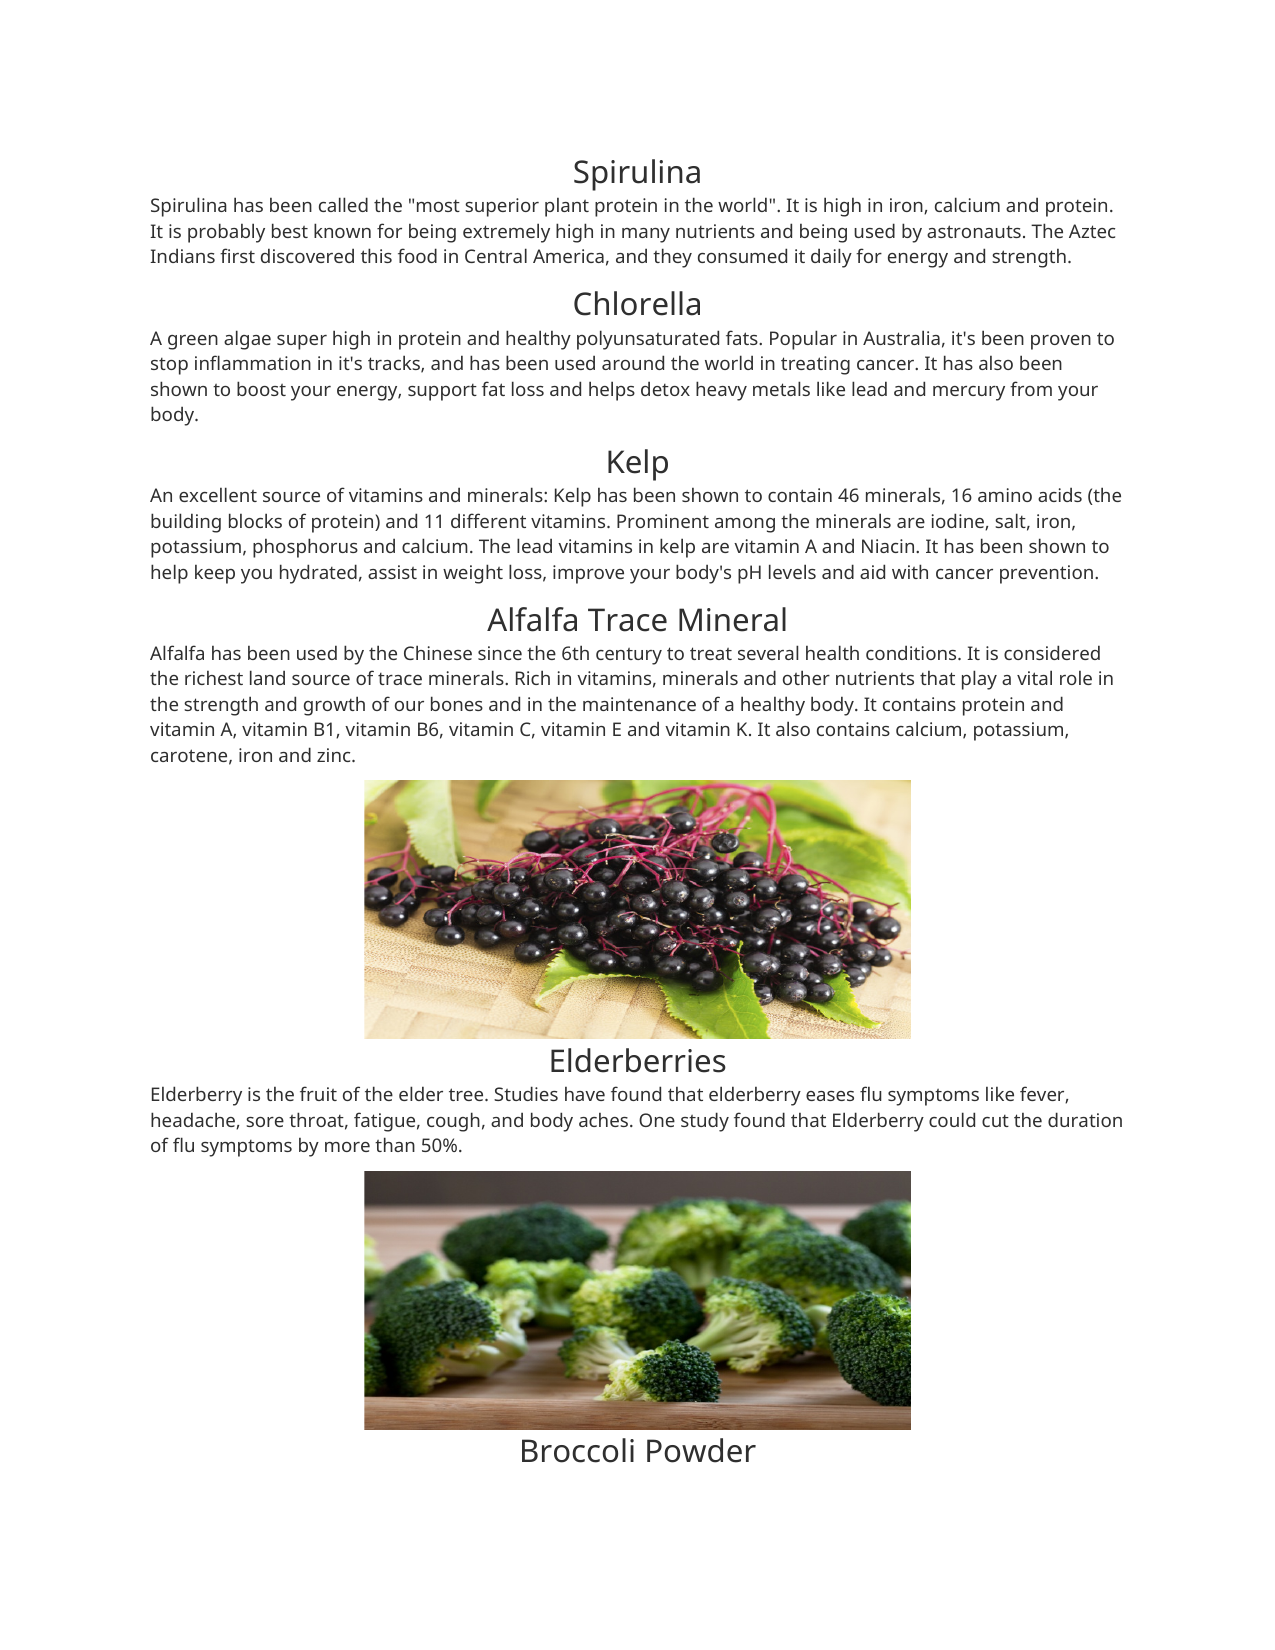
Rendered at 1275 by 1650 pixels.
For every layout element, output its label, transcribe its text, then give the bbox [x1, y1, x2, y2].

text Broccoli Powder [150, 1429, 1125, 1472]
text Spirulina has been called the "most superior plant protein in the world". It is high in iron, calcium and protein. It is probably best known for being extremely high in many nutrients and being used by astronauts. The Aztec Indians first discovered this food in Central America, and they consumed it daily for energy and strength. [150, 193, 1125, 269]
text Elderberries [150, 1039, 1125, 1082]
text An excellent source of vitamins and minerals: Kelp has been shown to contain 46 minerals, 16 amino acids (the building blocks of protein) and 11 different vitamins. Prominent among the minerals are iodine, salt, iron, potassium, phosphorus and calcium. The lead vitamins in kelp are vitamin A and Niacin. It has been shown to help keep you hydrated, assist in weight loss, improve your body's pH levels and aid with cancer prevention. [150, 482, 1125, 584]
text Chlorella [150, 282, 1125, 325]
text Kelp [150, 440, 1125, 482]
picture [364, 780, 911, 1039]
text Elderberry is the fruit of the elder tree. Studies have found that elderberry eases flu symptoms like fever, headache, sore throat, fatigue, cough, and body aches. One study found that Elderberry could cut the duration of flu symptoms by more than 50%. [150, 1082, 1125, 1158]
text Alfalfa has been used by the Chinese since the 6th century to treat several health conditions. It is considered the richest land source of trace minerals. Rich in vitamins, minerals and other nutrients that play a vital role in the strength and growth of our bones and in the maintenance of a healthy body. It contains protein and vitamin A, vitamin B1, vitamin B6, vitamin C, vitamin E and vitamin K. It also contains calcium, potassium, carotene, iron and zinc. [150, 640, 1125, 768]
text Spirulina [150, 150, 1125, 193]
text A green algae super high in protein and healthy polyunsaturated fats. Popular in Australia, it's been proven to stop inflammation in it's tracks, and has been used around the world in treating cancer. It has also been shown to boost your energy, support fat loss and helps detox heavy metals like lead and mercury from your body. [150, 325, 1125, 427]
picture [364, 1171, 911, 1430]
text Alfalfa Trace Mineral [150, 598, 1125, 640]
